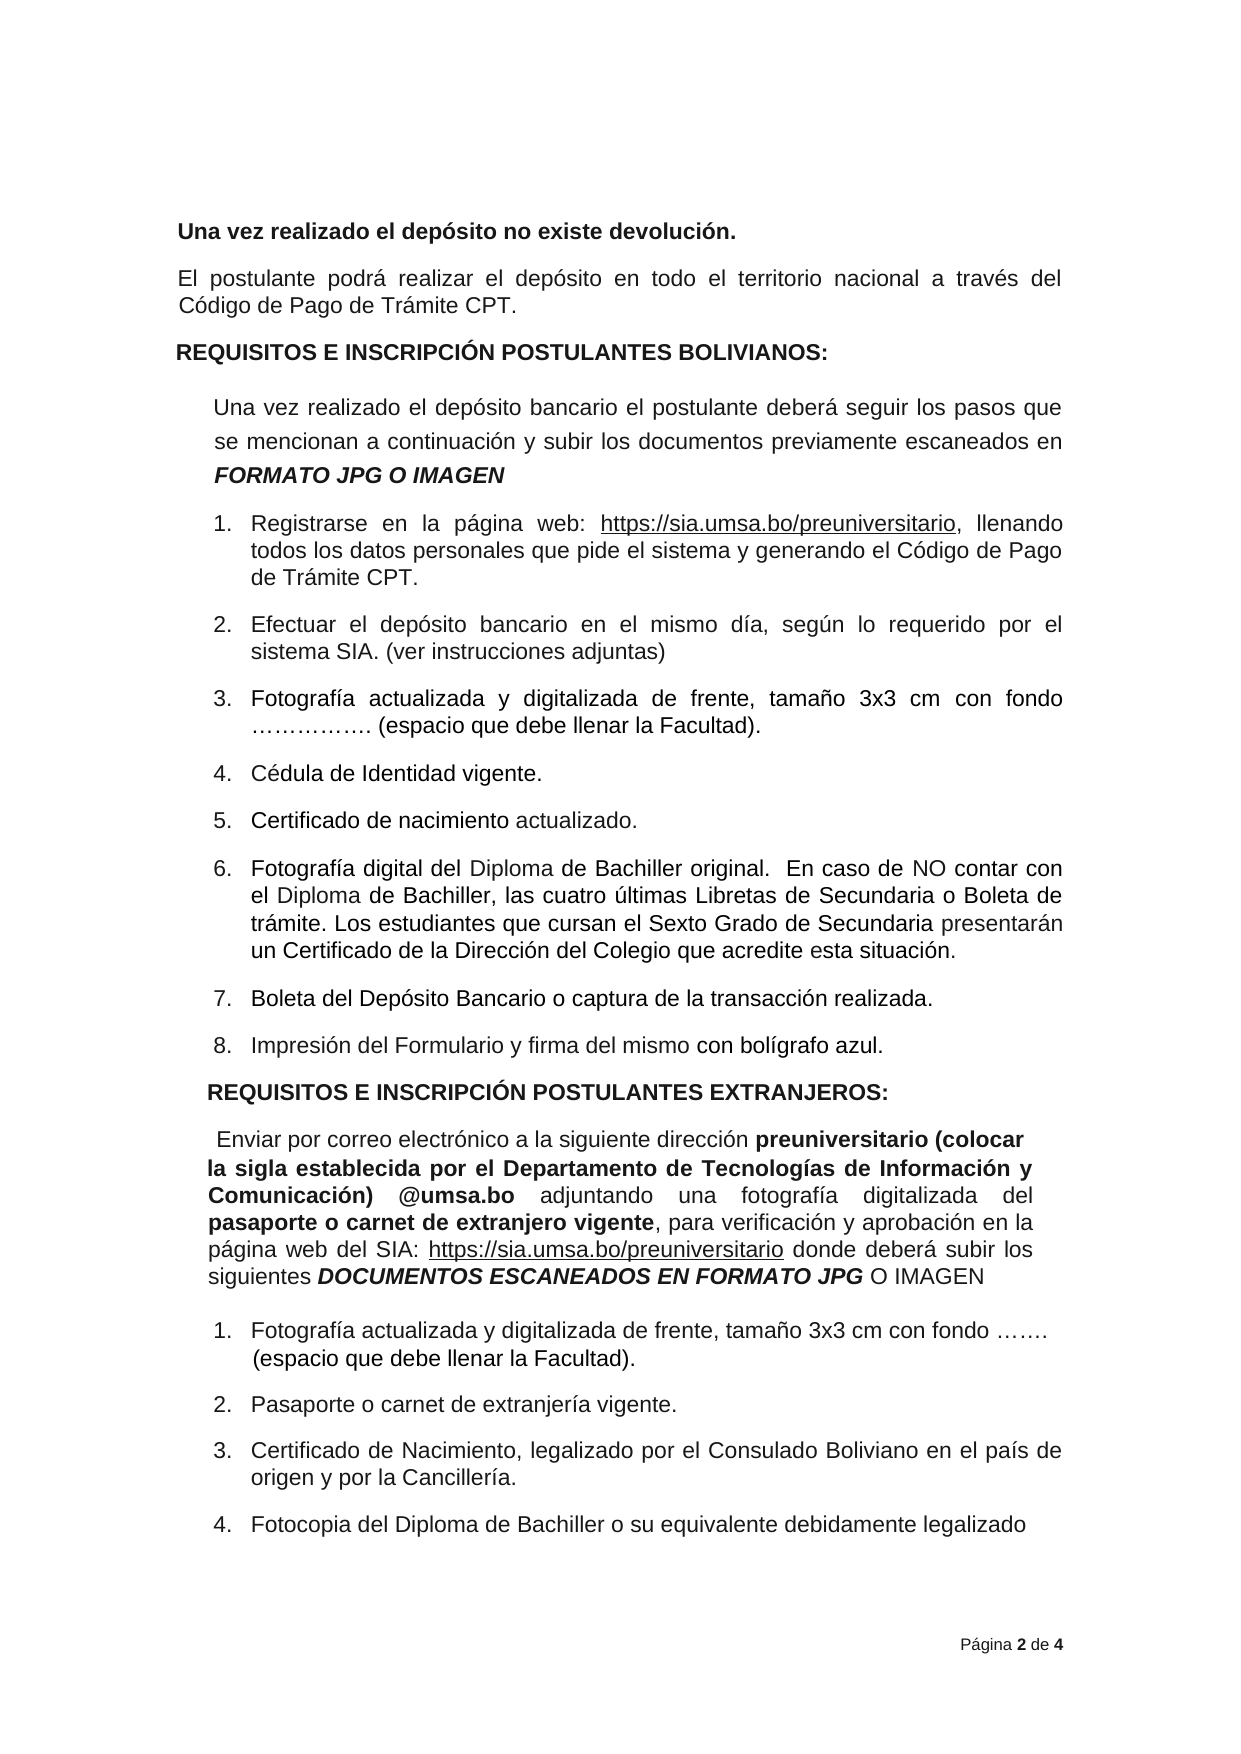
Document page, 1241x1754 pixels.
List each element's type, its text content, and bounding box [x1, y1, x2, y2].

list Efectuar el depósito bancario en el mismo día, según lo requerido por el sistema SIA. (ver instrucciones adjuntas) [213, 611, 1063, 664]
list Cédula de Identidad vigente. [213, 759, 1063, 786]
text Una vez realizado el depósito no existe devolución. [177, 218, 1063, 244]
list Pasaporte o carnet de extranjería vigente. [213, 1391, 1063, 1417]
text Una vez realizado el depósito bancario el postulante deberá seguir los pasos que se mencionan a continuación y subir los documentos previamente escaneados en FORMATO JPG O IMAGEN [213, 394, 1063, 488]
text Enviar por correo electrónico a la siguiente dirección preuniversitario (colocar [177, 1126, 1063, 1152]
text la sigla establecida por el Departamento de Tecnologías de Información y Comunicación) @umsa.bo adjuntando una fotografía digitalizada del pasaporte o carnet de extranjero vigente, para verificación y aprobación en la página web del SIA: https://sia.umsa.bo/preuniversitario donde deberá subir los siguientes DOCUMENTOS ESCANEADOS EN FORMATO JPG O IMAGEN [207, 1155, 1033, 1289]
list Certificado de Nacimiento, legalizado por el Consulado Boliviano en el país de origen y por la Cancillería. [213, 1437, 1063, 1491]
text El postulante podrá realizar el depósito en todo el territorio nacional a través del Código de Pago de Trámite CPT. [177, 265, 1063, 318]
list Fotografía digital del Diploma de Bachiller original. En caso de NO contar con el Diploma de Bachiller, las cuatro últimas Libretas de Secundaria o Boleta de trámite. Los estudiantes que cursan el Sexto Grado de Secundaria presentarán un Certificado de la Dirección del Colegio que acredite esta situación. [213, 855, 1063, 963]
text REQUISITOS E INSCRIPCIÓN POSTULANTES BOLIVIANOS: [176, 339, 1063, 365]
list Impresión del Formulario y firma del mismo con bolígrafo azul. [213, 1032, 1063, 1058]
list Fotografía actualizada y digitalizada de frente, tamaño 3x3 cm con fondo ……. [213, 1317, 1063, 1344]
list Fotocopia del Diploma de Bachiller o su equivalente debidamente legalizado [213, 1511, 1063, 1537]
text REQUISITOS E INSCRIPCIÓN POSTULANTES EXTRANJEROS: [207, 1079, 1063, 1105]
list Fotografía actualizada y digitalizada de frente, tamaño 3x3 cm con fondo ……………. (espacio que debe llenar la Facultad). [213, 684, 1063, 738]
list Boleta del Depósito Bancario o captura de la transacción realizada. [213, 984, 1063, 1011]
list Registrarse en la página web: https://sia.umsa.bo/preuniversitario, llenando todos los datos personales que pide el sistema y generando el Código de Pago de Trámite CPT. [213, 510, 1063, 590]
list Certificado de nacimiento actualizado. [213, 807, 1063, 833]
text (espacio que debe llenar la Facultad). [252, 1345, 1063, 1372]
